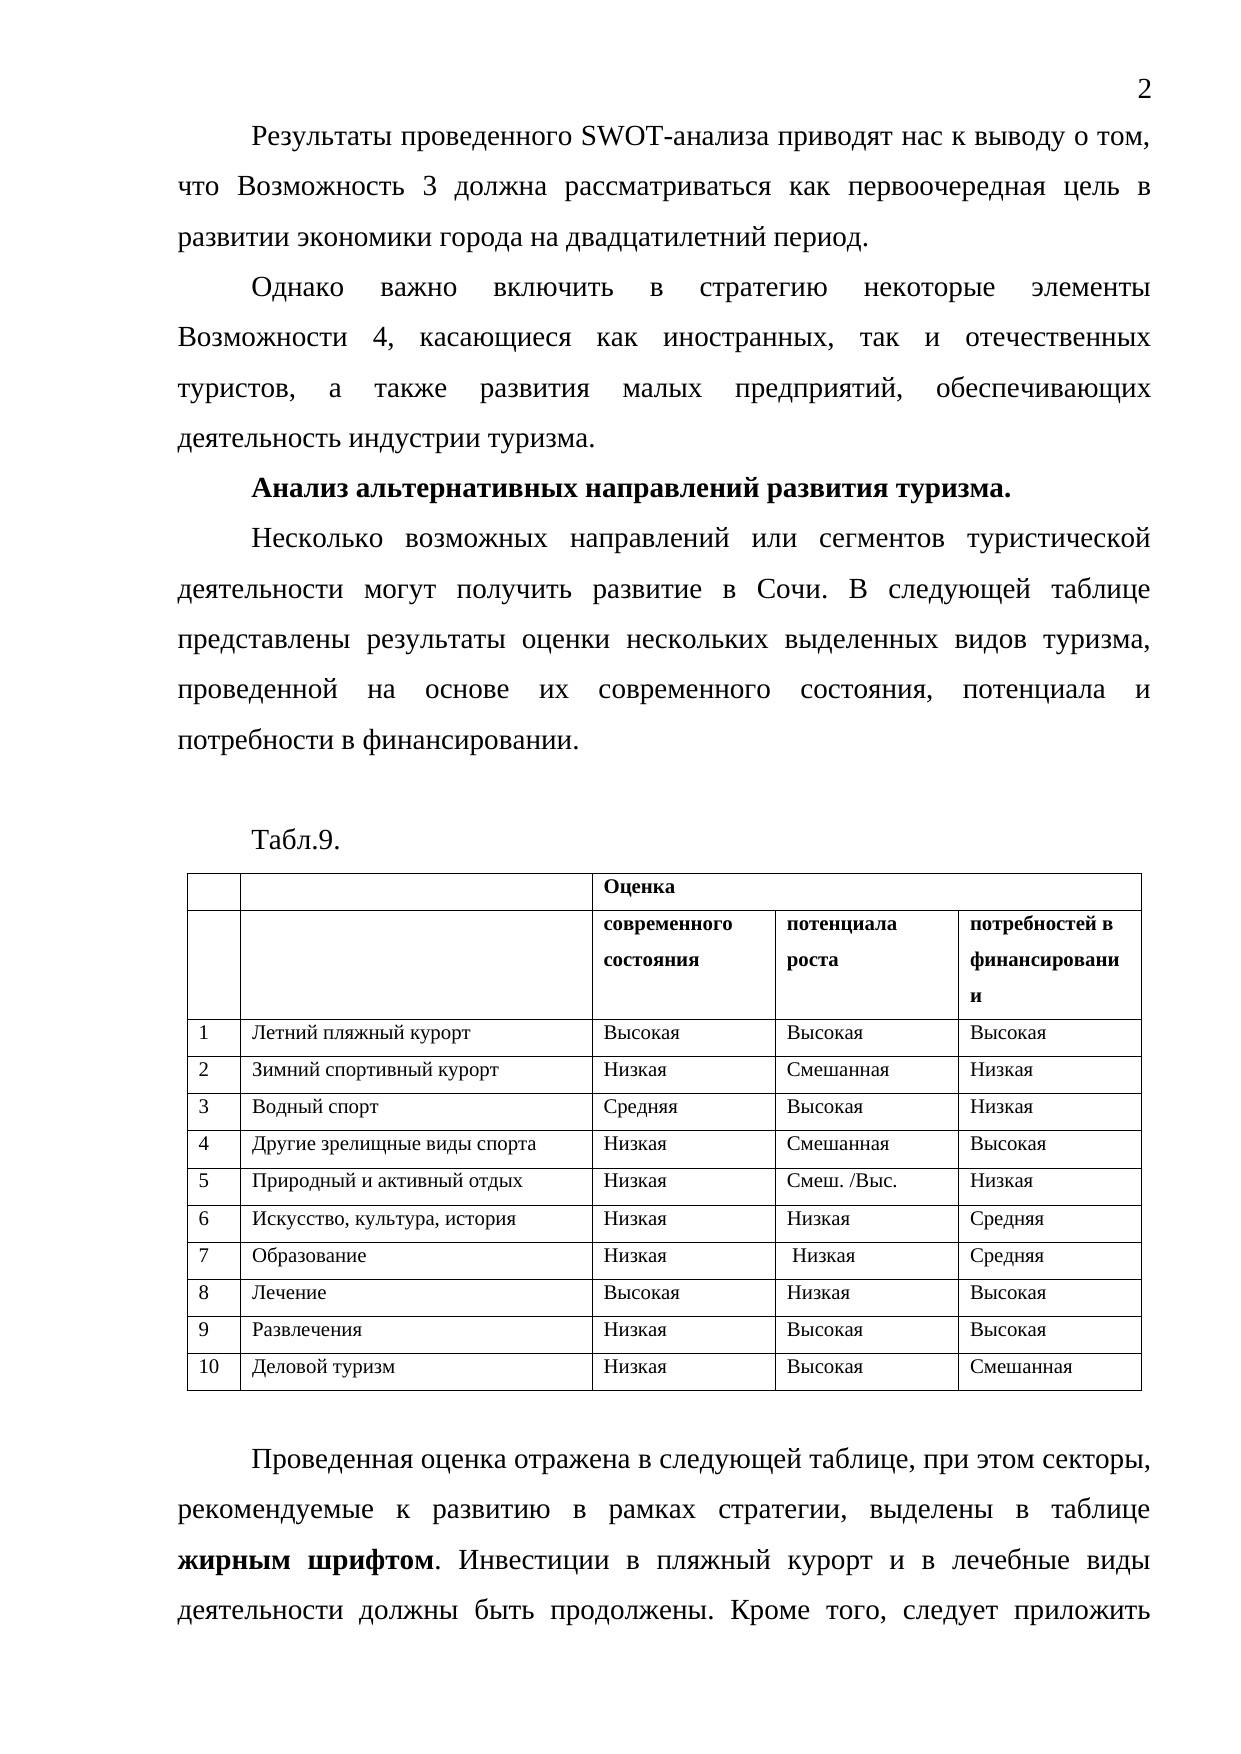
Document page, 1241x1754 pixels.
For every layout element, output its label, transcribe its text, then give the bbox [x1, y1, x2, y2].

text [177, 1441, 1152, 1626]
table_cell 7 [188, 1243, 240, 1279]
table_cell Низкая [593, 1317, 775, 1353]
text Табл.9. [177, 822, 1152, 856]
table_header [241, 874, 592, 910]
table_cell Низкая [776, 1206, 958, 1242]
table_cell 6 [188, 1206, 240, 1242]
table_cell 10 [188, 1354, 240, 1390]
table_cell Деловой туризм [241, 1354, 592, 1390]
table_cell Высокая [959, 1131, 1141, 1167]
table_cell Высокая [776, 1354, 958, 1390]
table_cell Лечение [241, 1280, 592, 1316]
table_header [188, 874, 240, 910]
table_cell Низкая [593, 1057, 775, 1093]
table_cell потенциала роста [776, 911, 958, 1019]
table_cell Высокая [776, 1317, 958, 1353]
table_cell [188, 911, 240, 1019]
text Несколько возможных направлений или сегментов туристической деятельности могут получить развитие в Сочи. В следующей таблице представлены результаты оценки нескольких выделенных видов туризма, проведенной на основе их современного состояния, потенциала и потребности в финансировании. [177, 521, 1152, 755]
table_cell Низкая [959, 1057, 1141, 1093]
table_cell Развлечения [241, 1317, 592, 1353]
table_cell 4 [188, 1131, 240, 1167]
table_cell 2 [188, 1057, 240, 1093]
table_cell Средняя [959, 1243, 1141, 1279]
table_cell Низкая [593, 1354, 775, 1390]
table_cell Высокая [593, 1280, 775, 1316]
table_cell Низкая [959, 1094, 1141, 1130]
table_cell Низкая [593, 1169, 775, 1204]
table_cell 8 [188, 1280, 240, 1316]
text Однако важно включить в стратегию некоторые элементы Возможности 4, касающиеся как иностранных, так и отечественных туристов, а также развития малых предприятий, обеспечивающих деятельность индустрии туризма. [177, 269, 1152, 453]
table_cell современного состояния [593, 911, 775, 1019]
table_cell Водный спорт [241, 1094, 592, 1130]
text Результаты проведенного SWOT-анализа приводят нас к выводу о том, что Возможность 3 должна рассматриваться как первоочередная цель в развитии экономики города на двадцатилетний период. [177, 118, 1152, 252]
table_cell 1 [188, 1020, 240, 1056]
table_cell Другие зрелищные виды спорта [241, 1131, 592, 1167]
table_cell 5 [188, 1169, 240, 1204]
table_cell Низкая [593, 1243, 775, 1279]
table_cell Смешанная [776, 1131, 958, 1167]
table_cell Высокая [776, 1020, 958, 1056]
table_cell Высокая [959, 1317, 1141, 1353]
table_cell Низкая [776, 1280, 958, 1316]
table_cell Высокая [593, 1020, 775, 1056]
table_cell Высокая [959, 1020, 1141, 1056]
table_cell 9 [188, 1317, 240, 1353]
table_cell 3 [188, 1094, 240, 1130]
table_cell Зимний спортивный курорт [241, 1057, 592, 1093]
table_cell Средняя [593, 1094, 775, 1130]
table_cell [241, 911, 592, 1019]
table_header Оценка [593, 874, 1141, 910]
table_cell Высокая [776, 1094, 958, 1130]
table_cell Низкая [593, 1131, 775, 1167]
table_cell Образование [241, 1243, 592, 1279]
text Анализ альтернативных направлений развития туризма. [177, 470, 1152, 504]
table_cell Смеш. /Выс. [776, 1169, 958, 1204]
table_cell Летний пляжный курорт [241, 1020, 592, 1056]
table_cell Природный и активный отдых [241, 1169, 592, 1204]
table_cell Низкая [593, 1206, 775, 1242]
table_cell Искусство, культура, история [241, 1206, 592, 1242]
table_cell Высокая [959, 1280, 1141, 1316]
table_cell Смешанная [959, 1354, 1141, 1390]
table_cell Средняя [959, 1206, 1141, 1242]
table_cell Низкая [776, 1243, 958, 1279]
table_cell Смешанная [776, 1057, 958, 1093]
table_cell потребностей в финансировании [959, 911, 1141, 1019]
table_cell Низкая [959, 1169, 1141, 1204]
